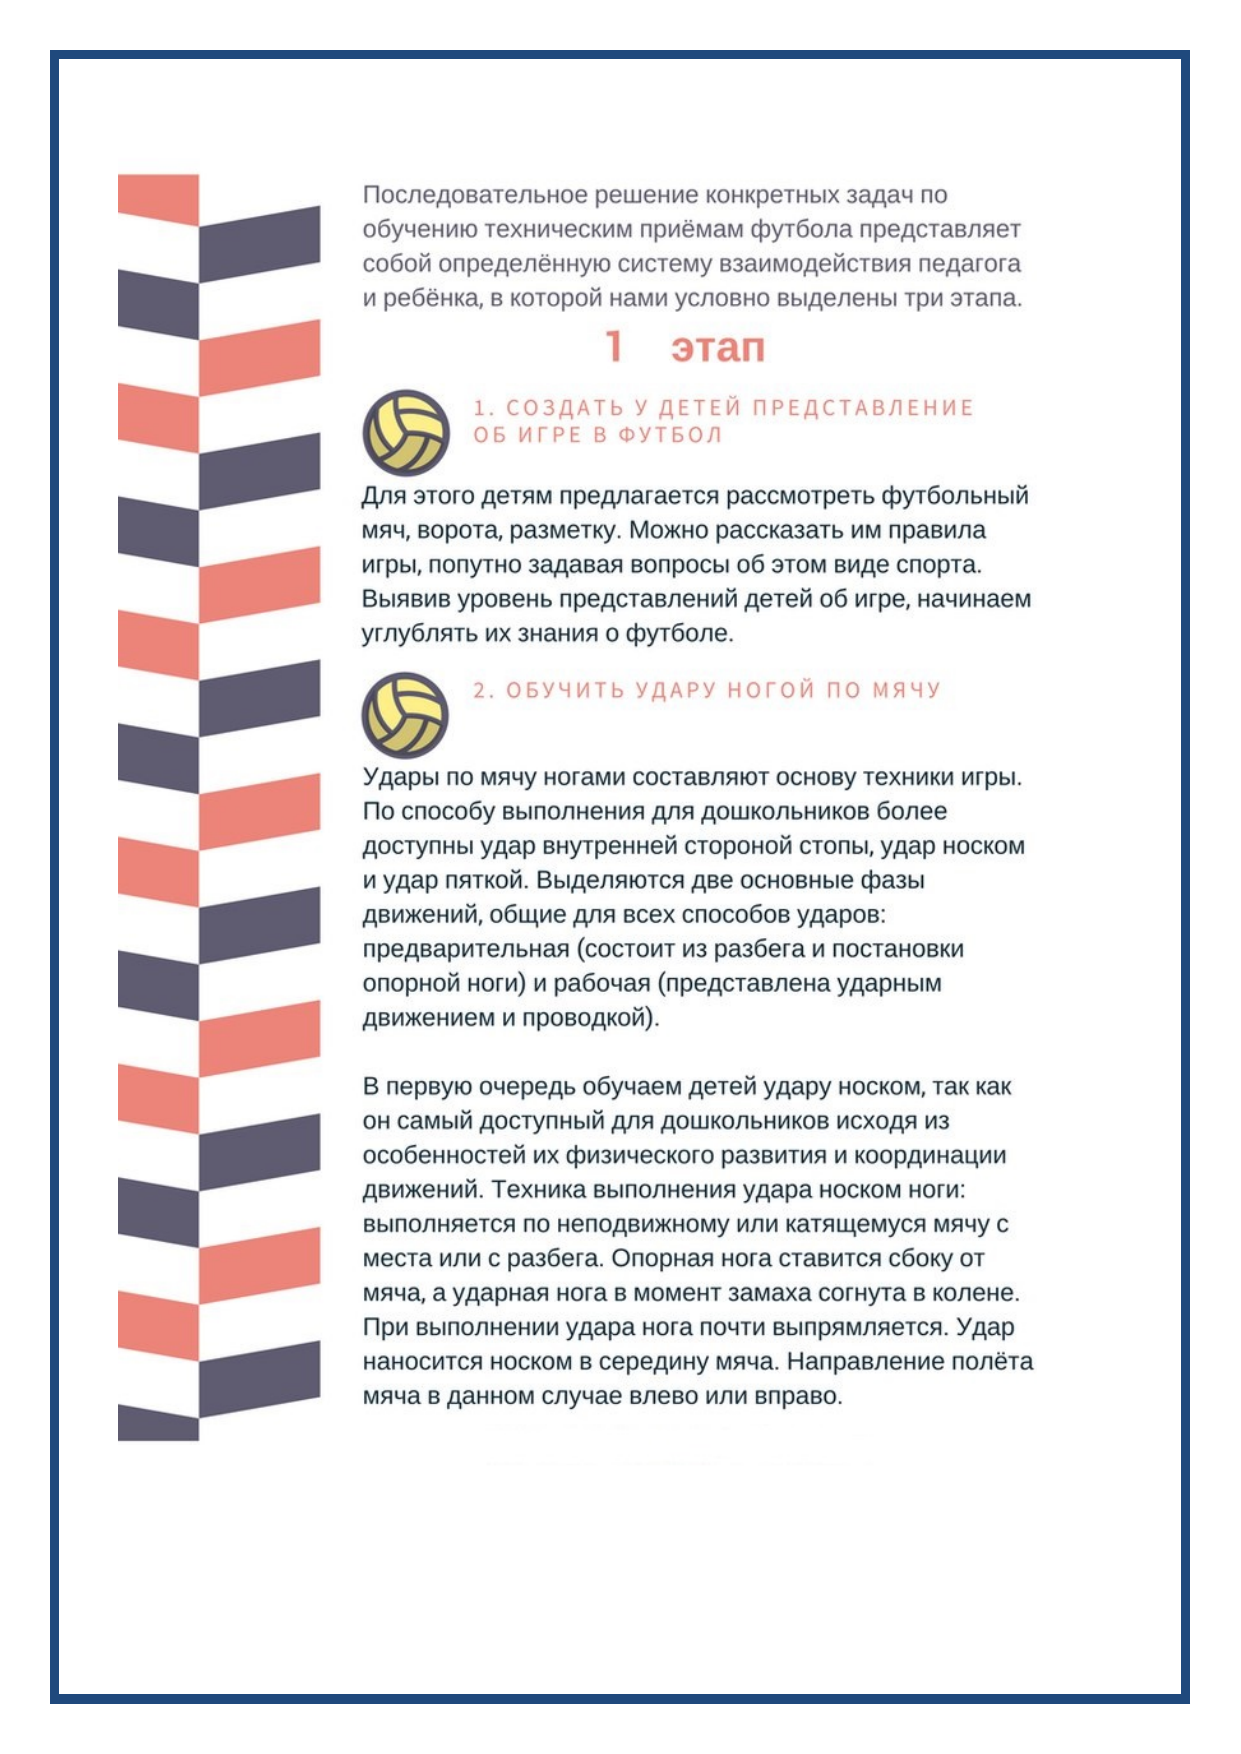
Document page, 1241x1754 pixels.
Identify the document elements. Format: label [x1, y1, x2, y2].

picture [118, 118, 1093, 1496]
